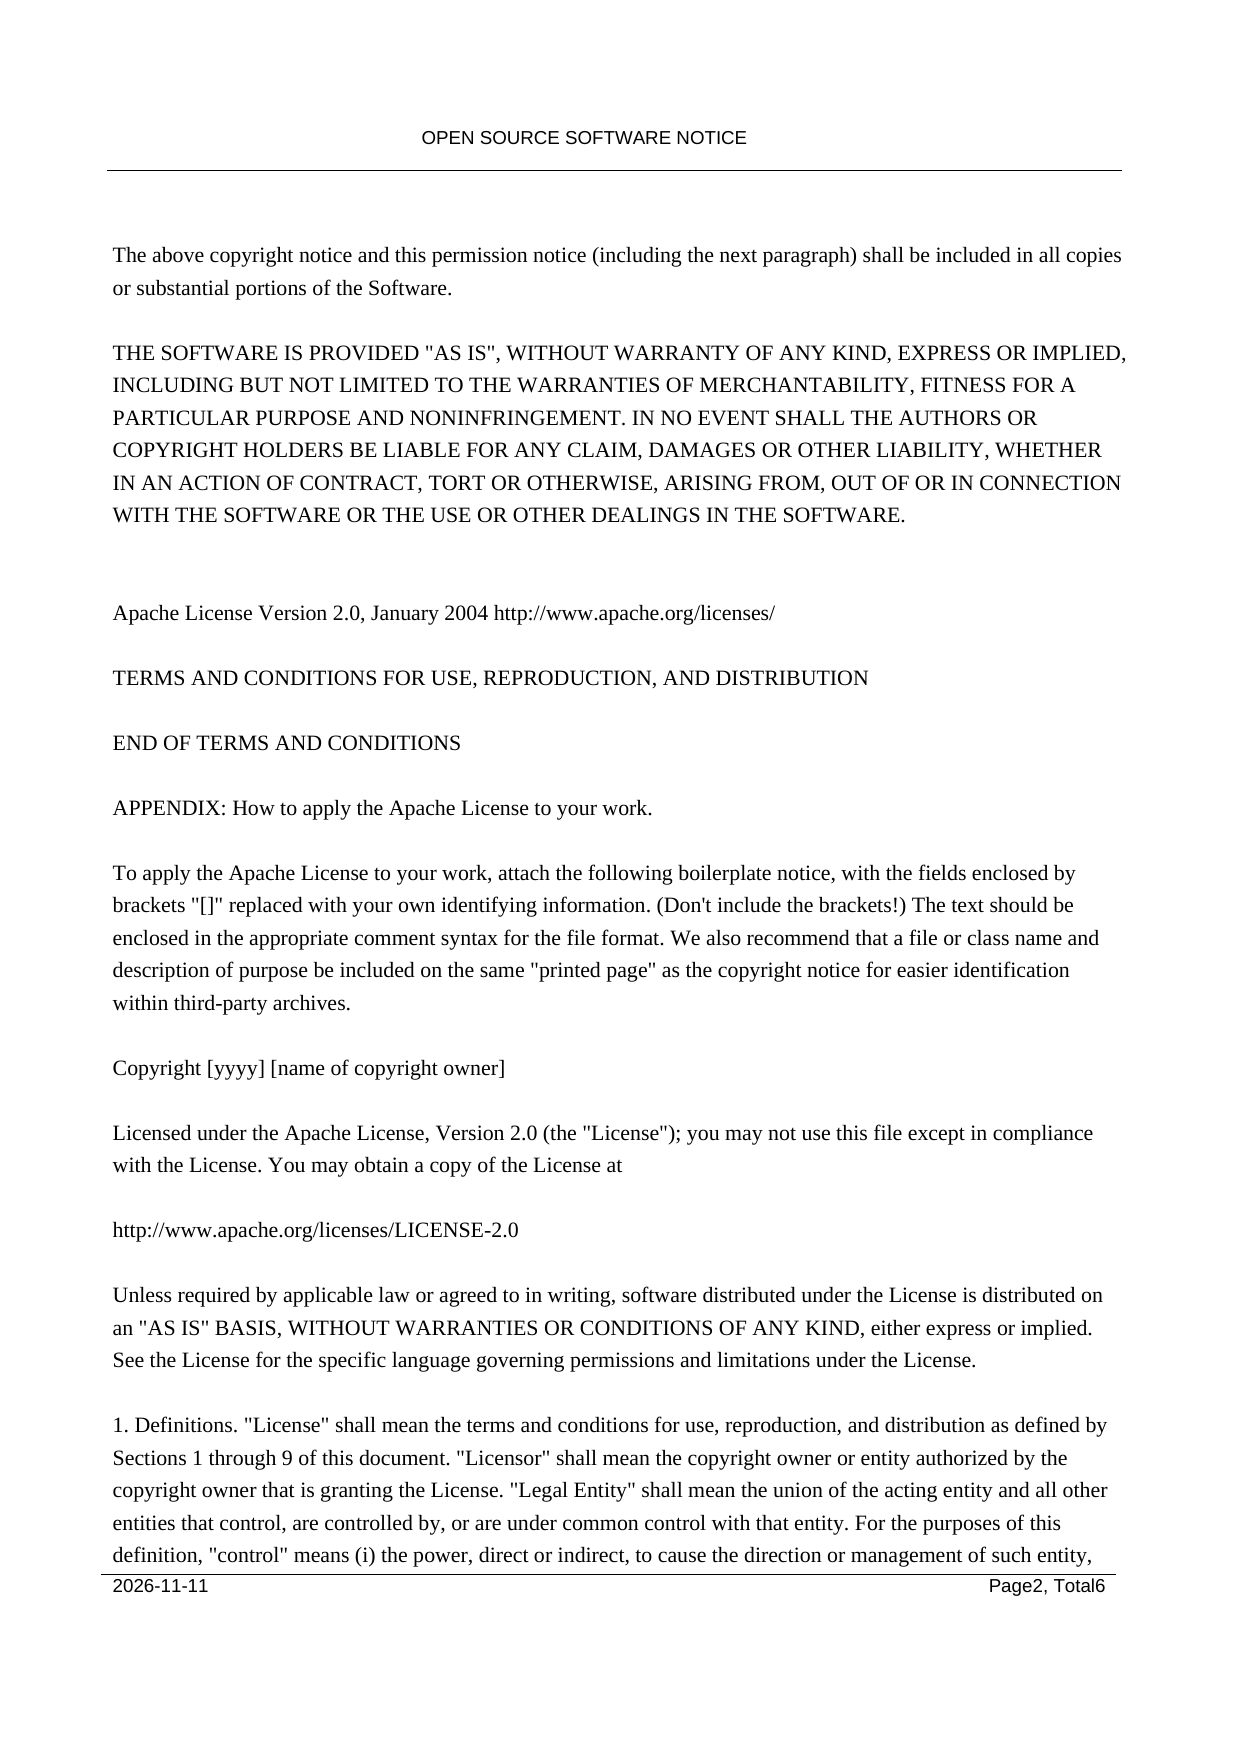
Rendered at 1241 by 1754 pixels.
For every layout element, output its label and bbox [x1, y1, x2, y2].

text [112, 206, 1128, 1571]
